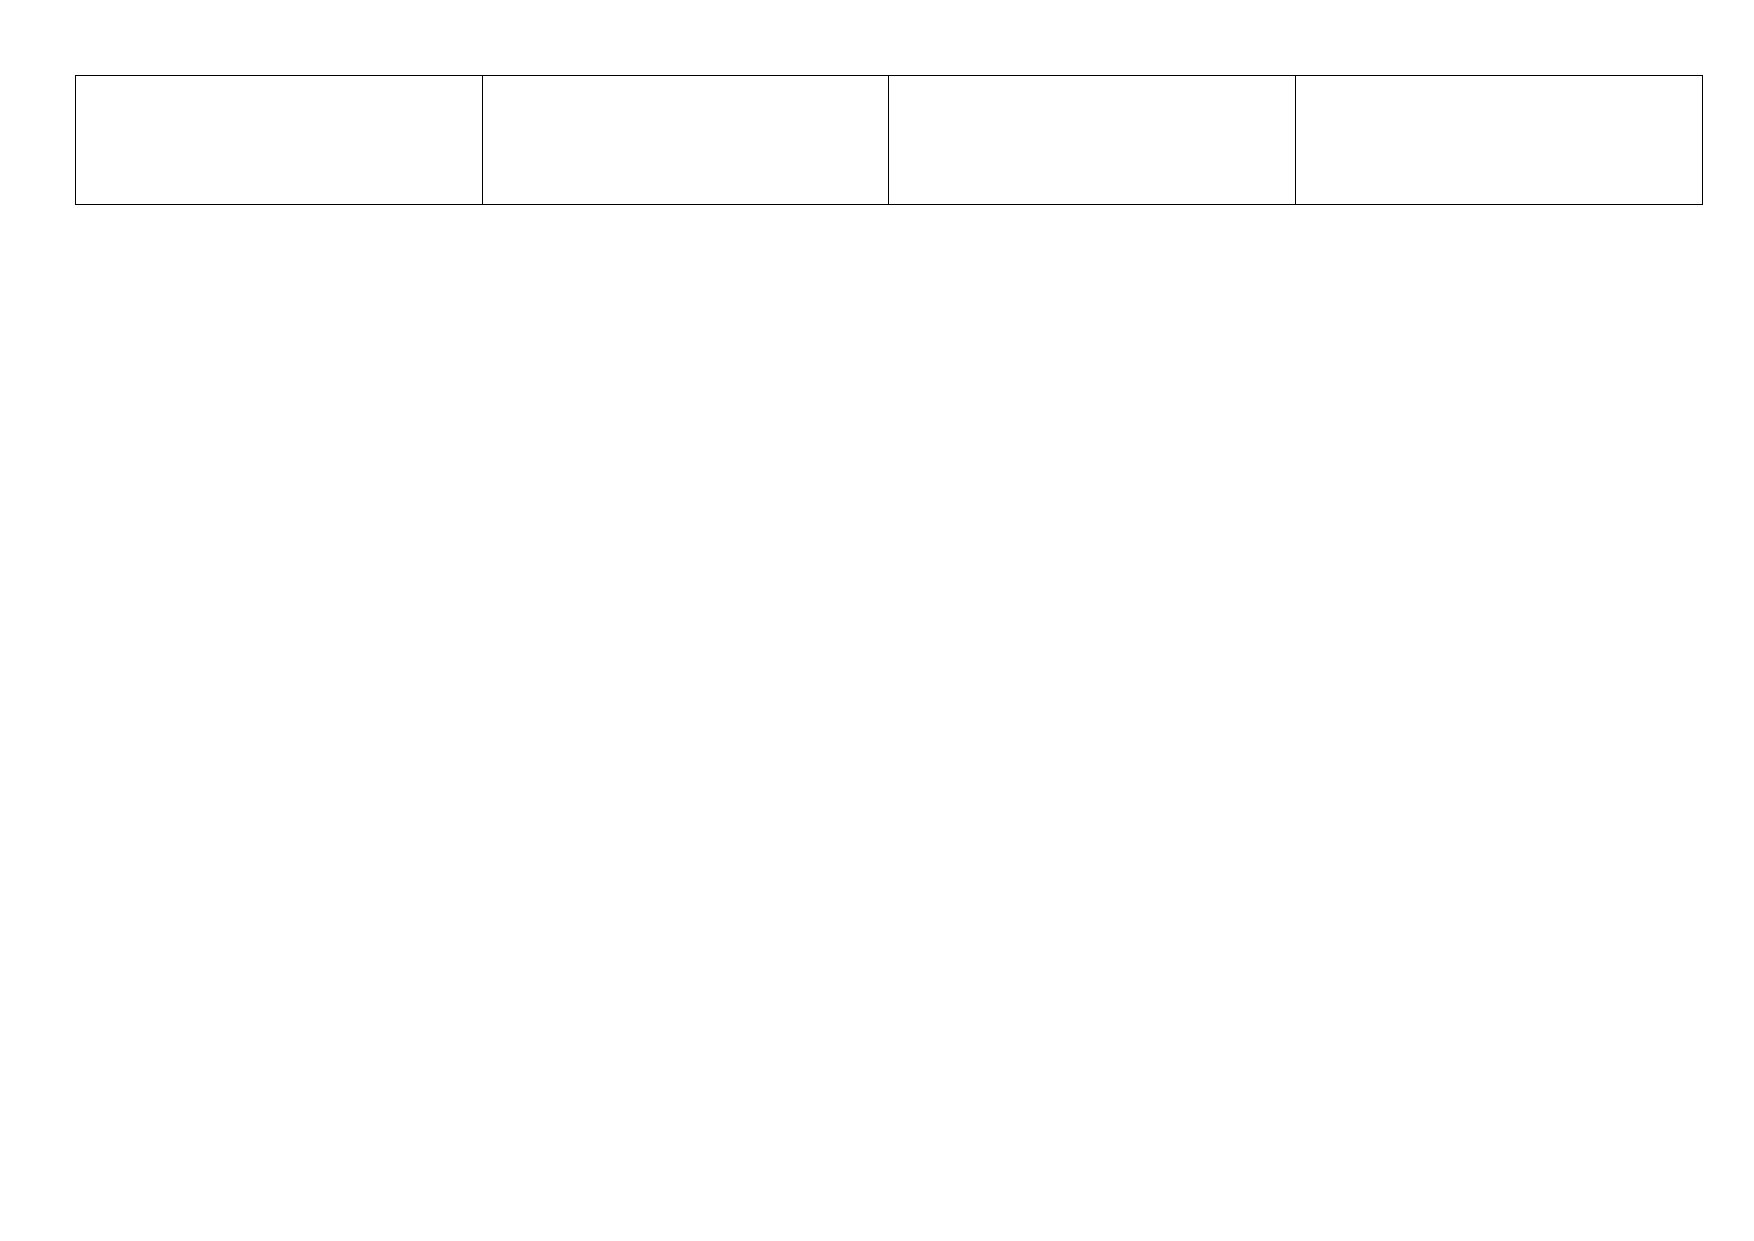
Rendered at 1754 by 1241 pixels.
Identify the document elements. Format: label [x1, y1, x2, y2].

table_cell [76, 76, 482, 204]
table_cell [1296, 76, 1702, 204]
table_cell [889, 76, 1295, 204]
table_cell [483, 76, 888, 204]
